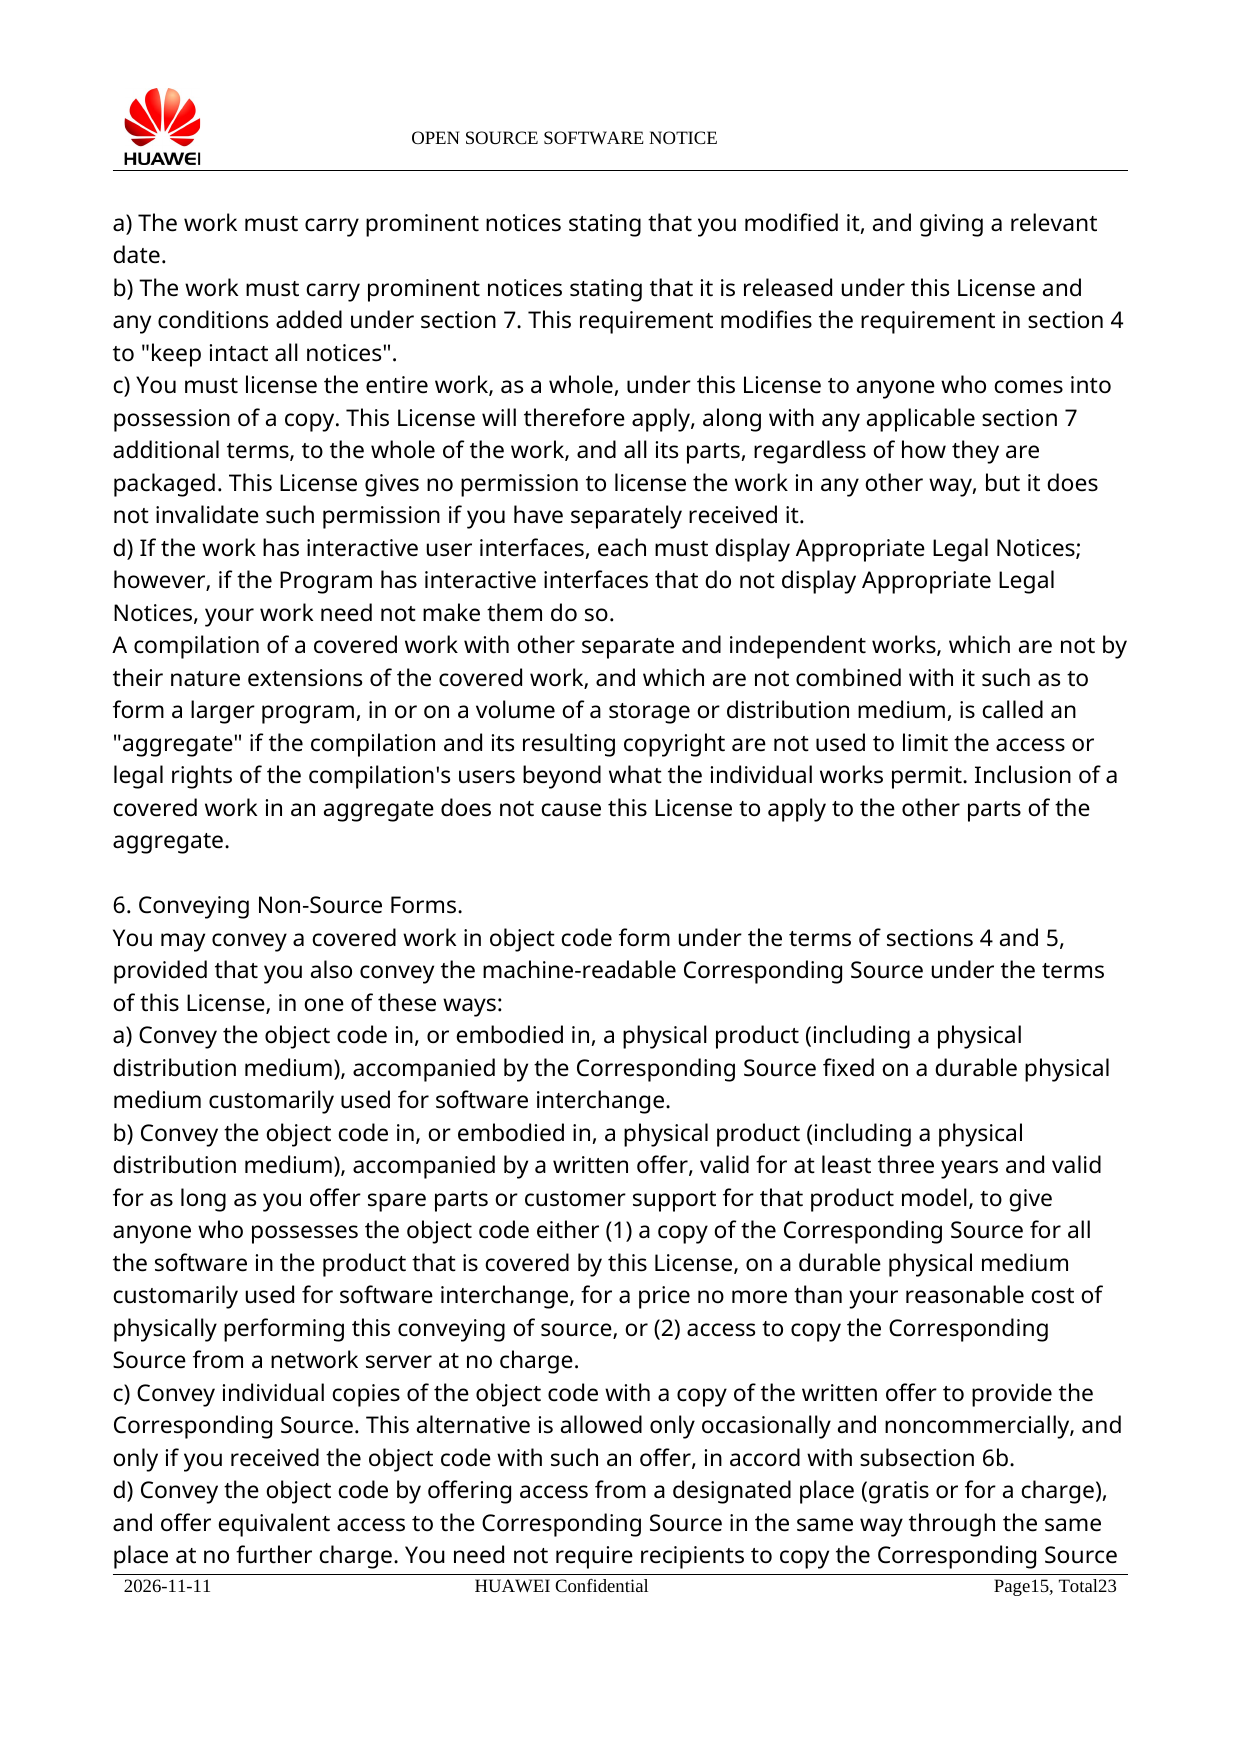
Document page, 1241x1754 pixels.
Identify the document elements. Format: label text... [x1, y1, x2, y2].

text c) Convey individual copies of the object code with a copy of the written offer to provide the Corresponding Source. This alternative is allowed only occasionally and noncommercially, and only if you received the object code with such an offer, in accord with subsection 6b. [112, 1376, 1128, 1474]
text a) Convey the object code in, or embodied in, a physical product (including a physical distribution medium), accompanied by the Corresponding Source fixed on a durable physical medium customarily used for software interchange. [112, 1019, 1128, 1116]
text b) The work must carry prominent notices stating that it is released under this License and any conditions added under section 7. This requirement modifies the requirement in section 4 to "keep intact all notices". [112, 271, 1128, 369]
text b) Convey the object code in, or embodied in, a physical product (including a physical distribution medium), accompanied by a written offer, valid for at least three years and valid for as long as you offer spare parts or customer support for that product model, to give anyone who possesses the object code either (1) a copy of the Corresponding Source for all the software in the product that is covered by this License, on a durable physical medium customarily used for software interchange, for a price no more than your reasonable cost of physically performing this conveying of source, or (2) access to copy the Corresponding Source from a network server at no charge. [112, 1116, 1128, 1376]
text 6. Conveying Non-Source Forms. [112, 889, 1128, 921]
picture [124, 88, 201, 165]
text A compilation of a covered work with other separate and independent works, which are not by their nature extensions of the covered work, and which are not combined with it such as to form a larger program, in or on a volume of a storage or distribution medium, is called an "aggregate" if the compilation and its resulting copyright are not used to limit the access or legal rights of the compilation's users beyond what the individual works permit. Inclusion of a covered work in an aggregate does not cause this License to apply to the other parts of the aggregate. [112, 629, 1128, 856]
text a) The work must carry prominent notices stating that you modified it, and giving a relevant date. [112, 206, 1128, 271]
text c) You must license the entire work, as a whole, under this License to anyone who comes into possession of a copy. This License will therefore apply, along with any applicable section 7 additional terms, to the whole of the work, and all its parts, regardless of how they are packaged. This License gives no permission to license the work in any other way, but it does not invalidate such permission if you have separately received it. [112, 369, 1128, 531]
text d) If the work has interactive user interfaces, each must display Appropriate Legal Notices; however, if the Program has interactive interfaces that do not display Appropriate Legal Notices, your work need not make them do so. [112, 531, 1128, 629]
text You may convey a covered work in object code form under the terms of sections 4 and 5, provided that you also convey the machine-readable Corresponding Source under the terms of this License, in one of these ways: [112, 921, 1128, 1019]
